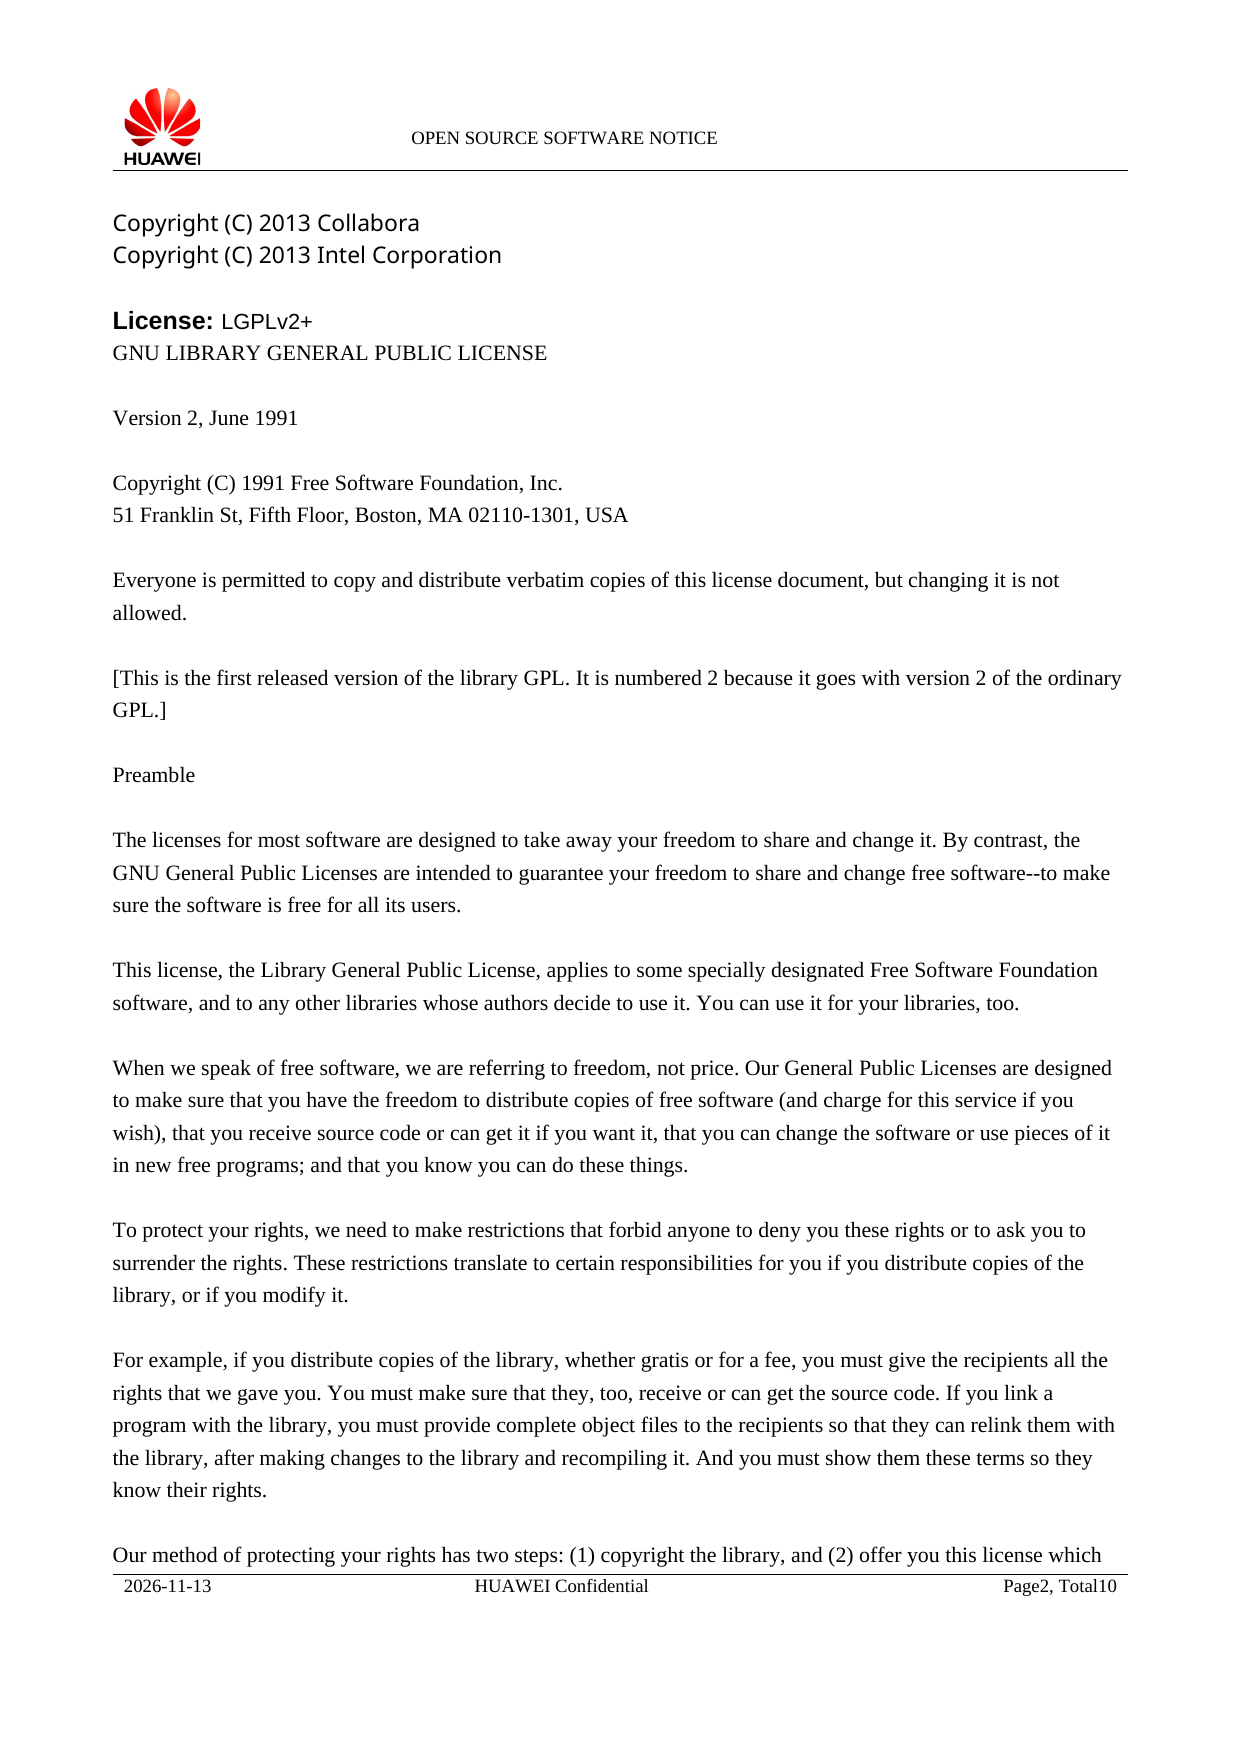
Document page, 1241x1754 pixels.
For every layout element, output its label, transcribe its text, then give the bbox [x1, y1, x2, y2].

text License: LGPLv2+ [112, 304, 1128, 336]
picture [124, 88, 201, 165]
